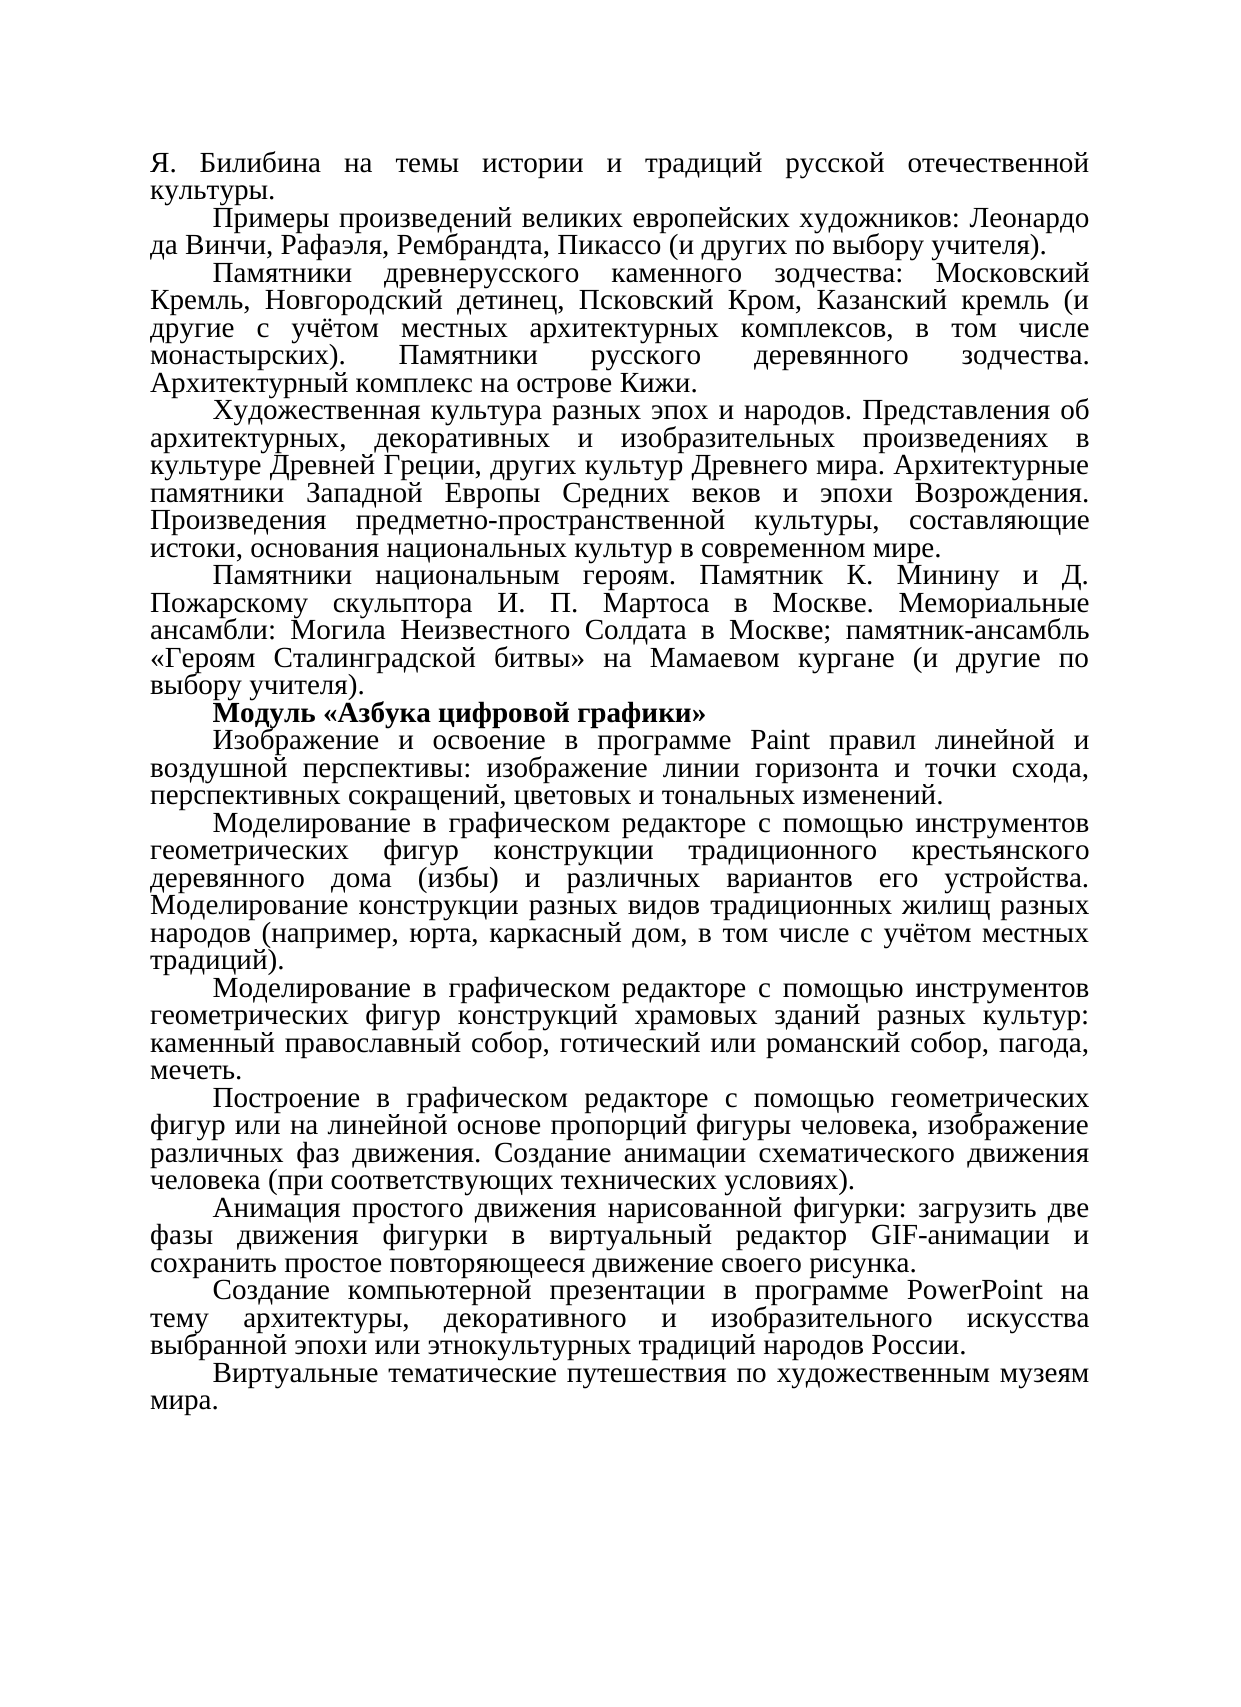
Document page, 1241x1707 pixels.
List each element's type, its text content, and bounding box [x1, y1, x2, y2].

text Моделирование в графическом редакторе с помощью инструментов геометрических фигур конструкций храмовых зданий разных культур: каменный православный собор, готический или романский собор, пагода, мечеть. [150, 975, 1090, 1085]
text Виртуальные тематические путешествия по художественным музеям мира. [150, 1360, 1090, 1415]
text Изображение и освоение в программе Paint правил линейной и воздушной перспективы: изображение линии горизонта и точки схода, перспективных сокращений, цветовых и тональных изменений. [150, 727, 1090, 810]
text Анимация простого движения нарисованной фигурки: загрузить две фазы движения фигурки в виртуальный редактор GIF-анимации и сохранить простое повторяющееся движение своего рисунка. [150, 1195, 1090, 1277]
text Создание компьютерной презентации в программе PowerPoint на тему архитектуры, декоративного и изобразительного искусства выбранной эпохи или этнокультурных традиций народов России. [150, 1277, 1090, 1360]
text Памятники национальным героям. Памятник К. Минину и Д. Пожарскому скульптора И. П. Мартоса в Москве. Мемориальные ансамбли: Могила Неизвестного Солдата в Москве; памятник-ансамбль «Героям Сталинградской битвы» на Мамаевом кургане (и другие по выбору учителя). [150, 562, 1090, 700]
text Модуль «Азбука цифровой графики» [150, 700, 1090, 727]
text Памятники древнерусского каменного зодчества: Московский Кремль, Новгородский детинец, Псковский Кром, Казанский кремль (и другие с учётом местных архитектурных комплексов, в том числе монастырских). Памятники русского деревянного зодчества. Архитектурный комплекс на острове Кижи. [150, 260, 1090, 397]
text Художественная культура разных эпох и народов. Представления об архитектурных, декоративных и изобразительных произведениях в культуре Древней Греции, других культур Древнего мира. Архитектурные памятники Западной Европы Средних веков и эпохи Возрождения. Произведения предметно-пространственной культуры, составляющие истоки, основания национальных культур в современном мире. [150, 397, 1090, 562]
text Примеры произведений великих европейских художников: Леонардо да Винчи, Рафаэля, Рембрандта, Пикассо (и других по выбору учителя). [150, 205, 1090, 260]
text Построение в графическом редакторе с помощью геометрических фигур или на линейной основе пропорций фигуры человека, изображение различных фаз движения. Создание анимации схематического движения человека (при соответствующих технических условиях). [150, 1085, 1090, 1195]
text Моделирование в графическом редакторе с помощью инструментов геометрических фигур конструкции традиционного крестьянского деревянного дома (избы) и различных вариантов его устройства. Моделирование конструкции разных видов традиционных жилищ разных народов (например, юрта, каркасный дом, в том числе с учётом местных традиций). [150, 810, 1090, 975]
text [150, 150, 1090, 205]
